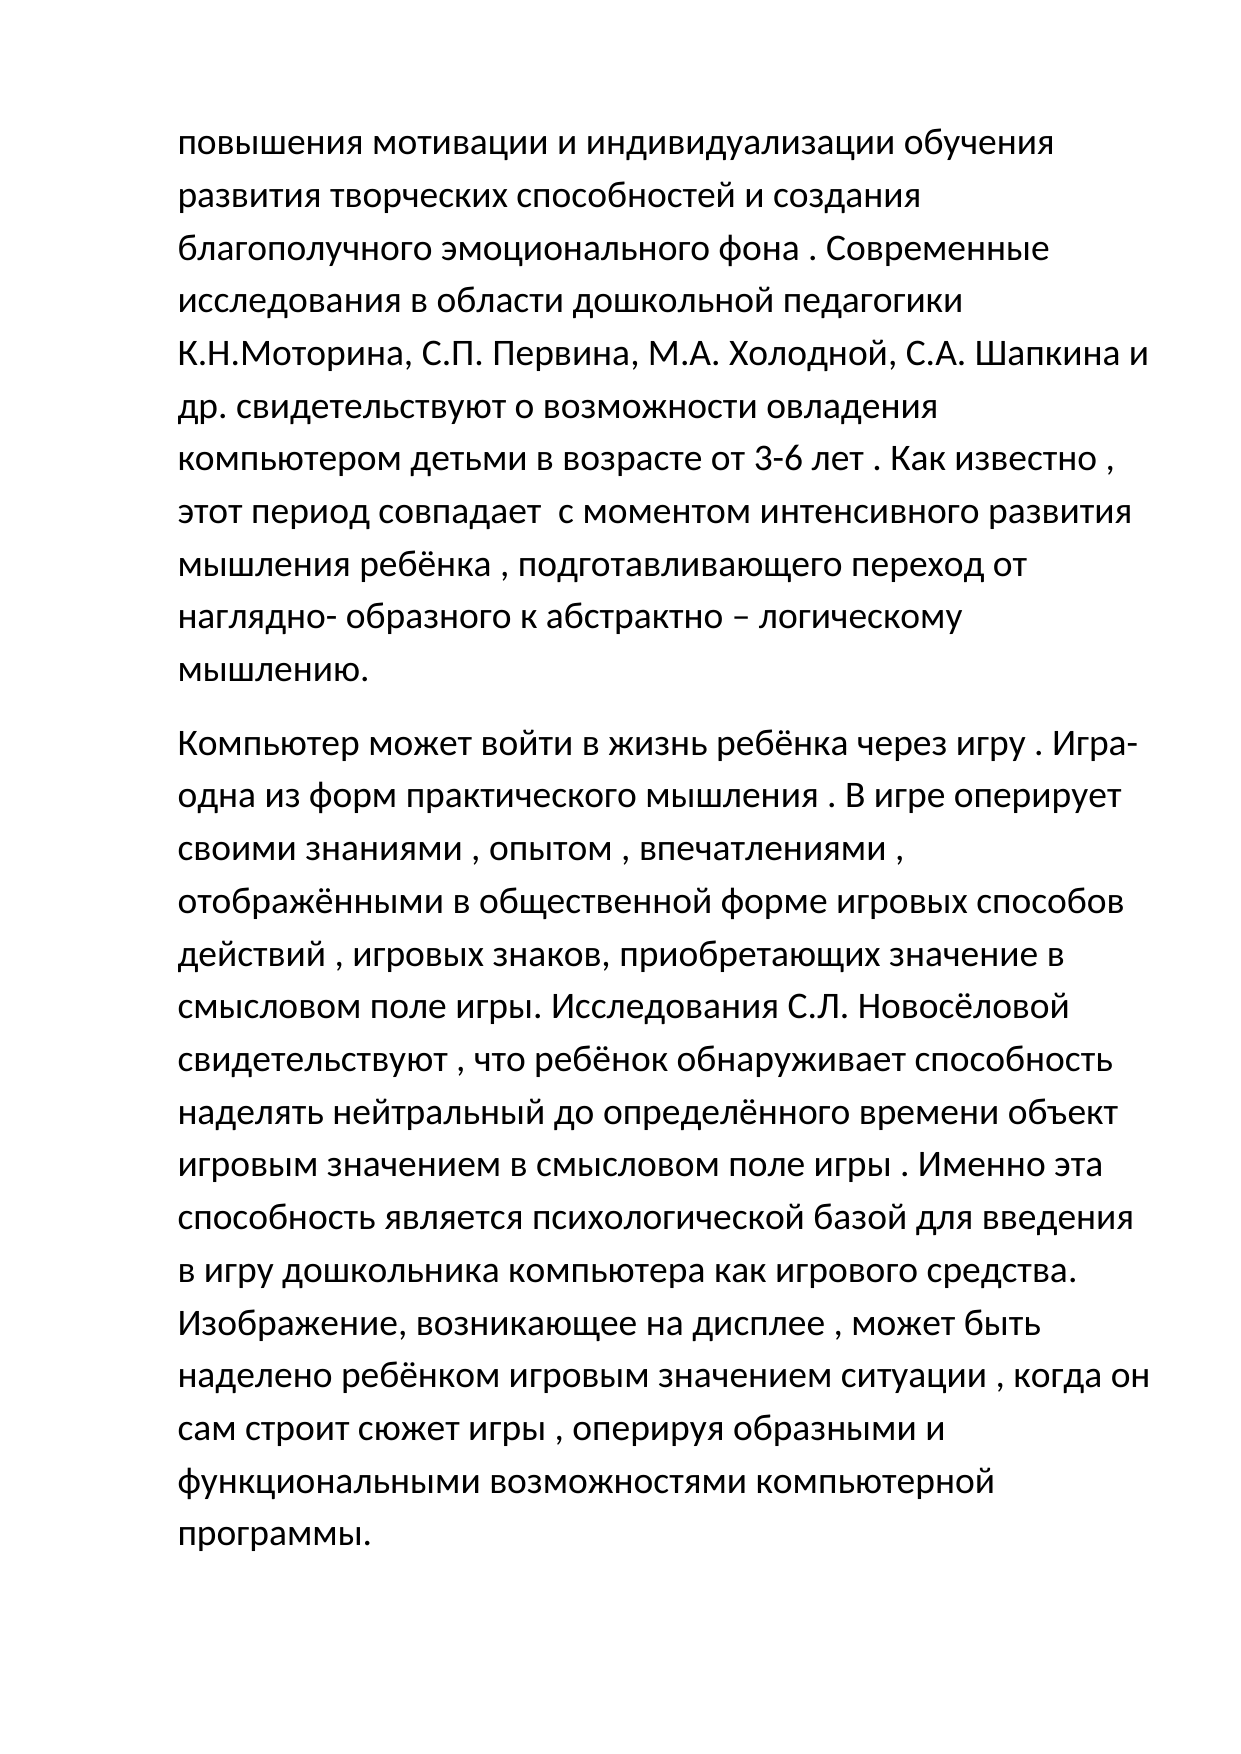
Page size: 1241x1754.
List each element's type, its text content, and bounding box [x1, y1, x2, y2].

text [177, 118, 1152, 691]
text Компьютер может войти в жизнь ребёнка через игру . Игра- одна из форм практического мышления . В игре оперирует своими знаниями , опытом , впечатлениями , отображёнными в общественной форме игровых способов действий , игровых знаков, приобретающих значение в смысловом поле игры. Исследования С.Л. Новосёловой свидетельствуют , что ребёнок обнаруживает способность наделять нейтральный до определённого времени объект игровым значением в смысловом поле игры . Именно эта способность является психологической базой для введения в игру дошкольника компьютера как игрового средства. Изображение, возникающее на дисплее , может быть наделено ребёнком игровым значением ситуации , когда он сам строит сюжет игры , оперируя образными и функциональными возможностями компьютерной программы. [177, 719, 1152, 1555]
